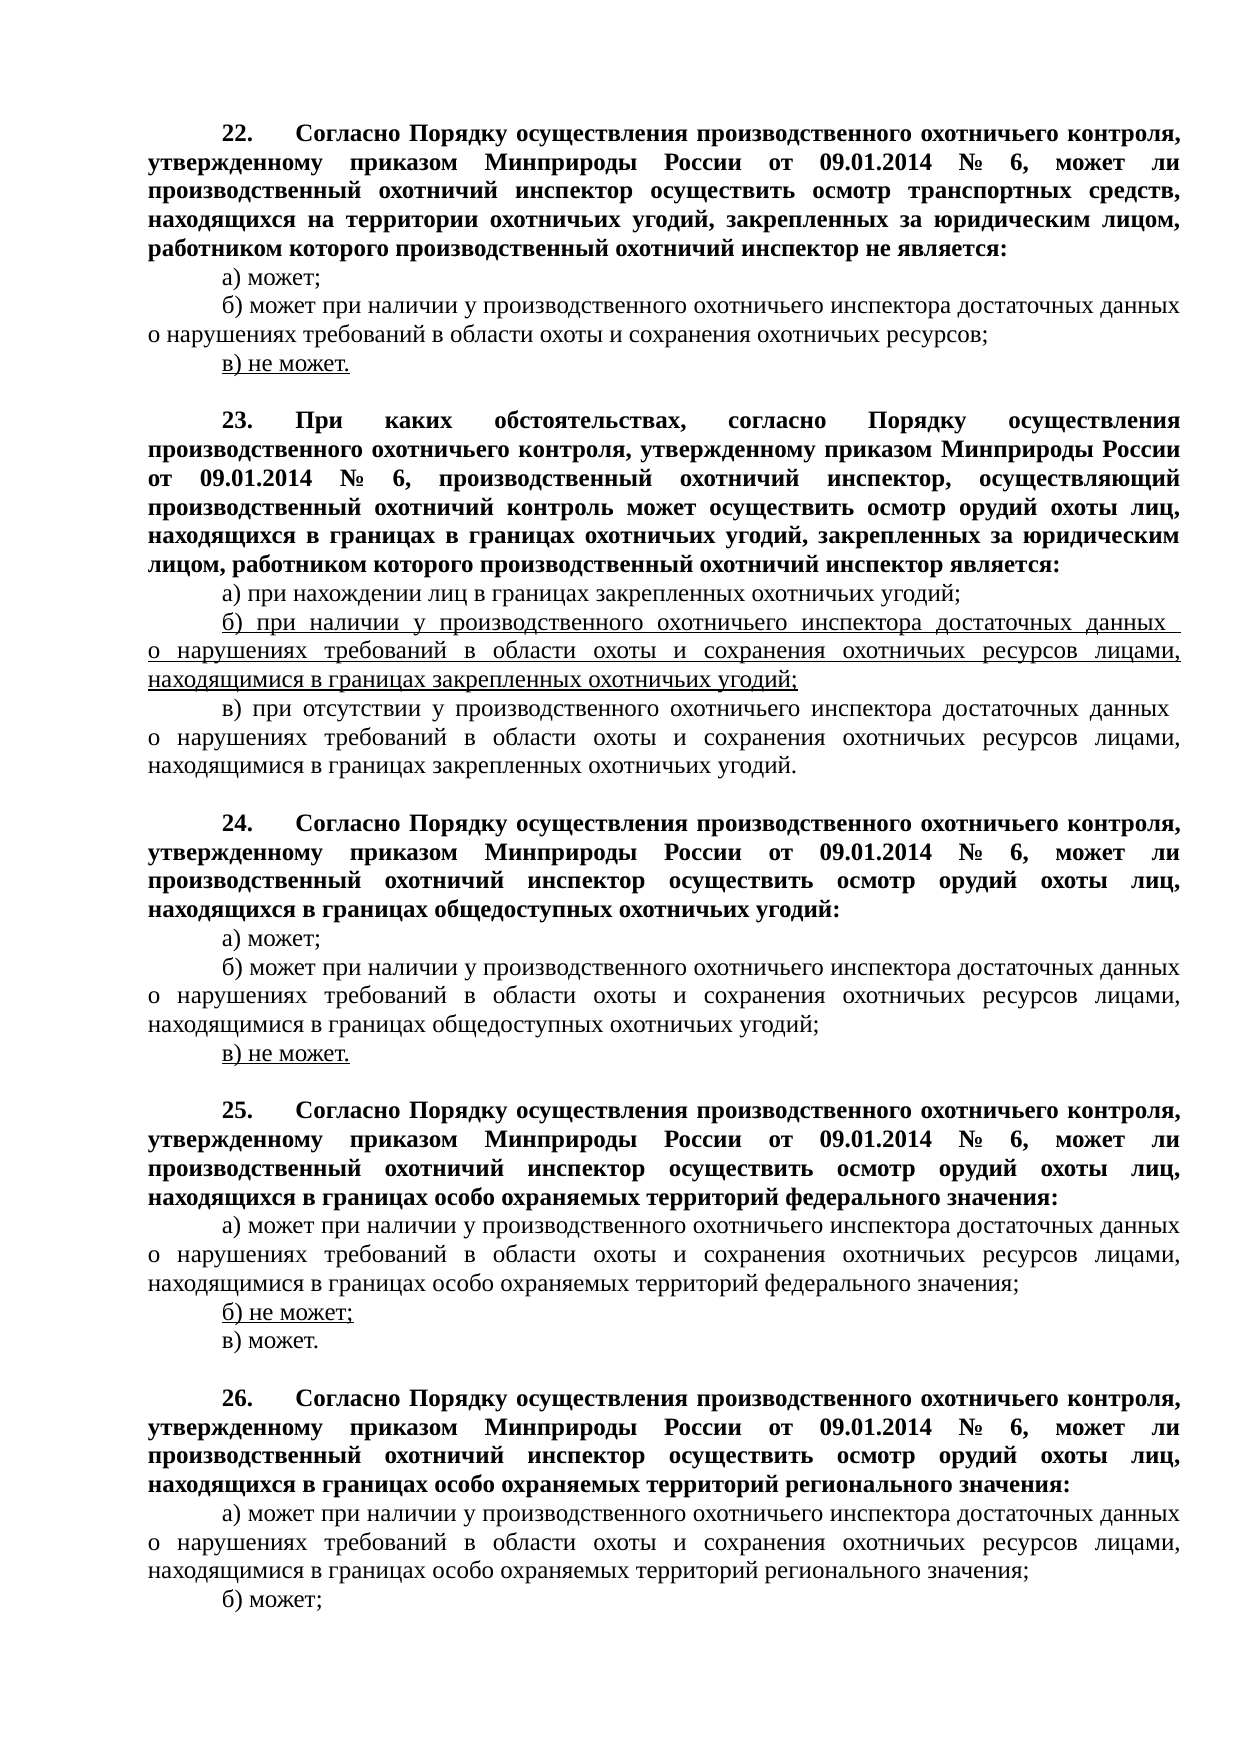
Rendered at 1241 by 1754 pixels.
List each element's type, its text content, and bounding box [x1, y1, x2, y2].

list Согласно Порядку осуществления производственного охотничьего контроля, утвержденному приказом Минприроды России от 09.01.2014 № 6, может ли производственный охотничий инспектор осуществить осмотр орудий охоты лиц, находящихся в границах особо охраняемых территорий регионального значения: [148, 1383, 1181, 1498]
list а) при нахождении лиц в границах закрепленных охотничьих угодий; [148, 578, 1181, 607]
list в) может. [148, 1326, 1181, 1354]
list Согласно Порядку осуществления производственного охотничьего контроля, утвержденному приказом Минприроды России от 09.01.2014 № 6, может ли производственный охотничий инспектор осуществить осмотр орудий охоты лиц, находящихся в границах общедоступных охотничьих угодий: [148, 808, 1181, 923]
list а) может при наличии у производственного охотничьего инспектора достаточных данных о нарушениях требований в области охоты и сохранения охотничьих ресурсов лицами, находящимися в границах особо охраняемых территорий регионального значения; [148, 1498, 1181, 1584]
list б) при наличии у производственного охотничьего инспектора достаточных данных о нарушениях требований в области охоты и сохранения охотничьих ресурсов лицами, находящимися в границах закрепленных охотничьих угодий; [148, 662, 1181, 693]
list Согласно Порядку осуществления производственного охотничьего контроля, утвержденному приказом Минприроды России от 09.01.2014 № 6, может ли производственный охотничий инспектор осуществить осмотр транспортных средств, находящихся на территории охотничьих угодий, закрепленных за юридическим лицом, работником которого производственный охотничий инспектор не является: [148, 118, 1181, 262]
list б) может; [148, 1584, 1181, 1613]
list Согласно Порядку осуществления производственного охотничьего контроля, утвержденному приказом Минприроды России от 09.01.2014 № 6, может ли производственный охотничий инспектор осуществить осмотр орудий охоты лиц, находящихся в границах особо охраняемых территорий федерального значения: [148, 1096, 1181, 1211]
list а) может; [148, 262, 1181, 291]
list а) может при наличии у производственного охотничьего инспектора достаточных данных о нарушениях требований в области охоты и сохранения охотничьих ресурсов лицами, находящимися в границах особо охраняемых территорий федерального значения; [148, 1211, 1181, 1297]
list б) не может; [148, 1297, 1181, 1326]
list в) не может. [148, 1038, 1181, 1067]
list в) при отсутствии у производственного охотничьего инспектора достаточных данных о нарушениях требований в области охоты и сохранения охотничьих ресурсов лицами, находящимися в границах закрепленных охотничьих угодий. [148, 693, 1181, 779]
list б) может при наличии у производственного охотничьего инспектора достаточных данных о нарушениях требований в области охоты и сохранения охотничьих ресурсов; [148, 291, 1181, 348]
list а) может; [148, 923, 1181, 952]
list в) не может. [148, 348, 1181, 377]
list б) при наличии у производственного охотничьего инспектора достаточных данных о нарушениях требований в области охоты и сохранения охотничьих ресурсов лицами, находящимися в границах закрепленных охотничьих угодий; [148, 607, 1181, 661]
list При каких обстоятельствах, согласно Порядку осуществления производственного охотничьего контроля, утвержденному приказом Минприроды России от 09.01.2014 № 6, производственный охотничий инспектор, осуществляющий производственный охотничий контроль может осуществить осмотр орудий охоты лиц, находящихся в границах в границах охотничьих угодий, закрепленных за юридическим лицом, работником которого производственный охотничий инспектор является: [148, 406, 1181, 578]
list б) может при наличии у производственного охотничьего инспектора достаточных данных о нарушениях требований в области охоты и сохранения охотничьих ресурсов лицами, находящимися в границах общедоступных охотничьих угодий; [148, 952, 1181, 1038]
